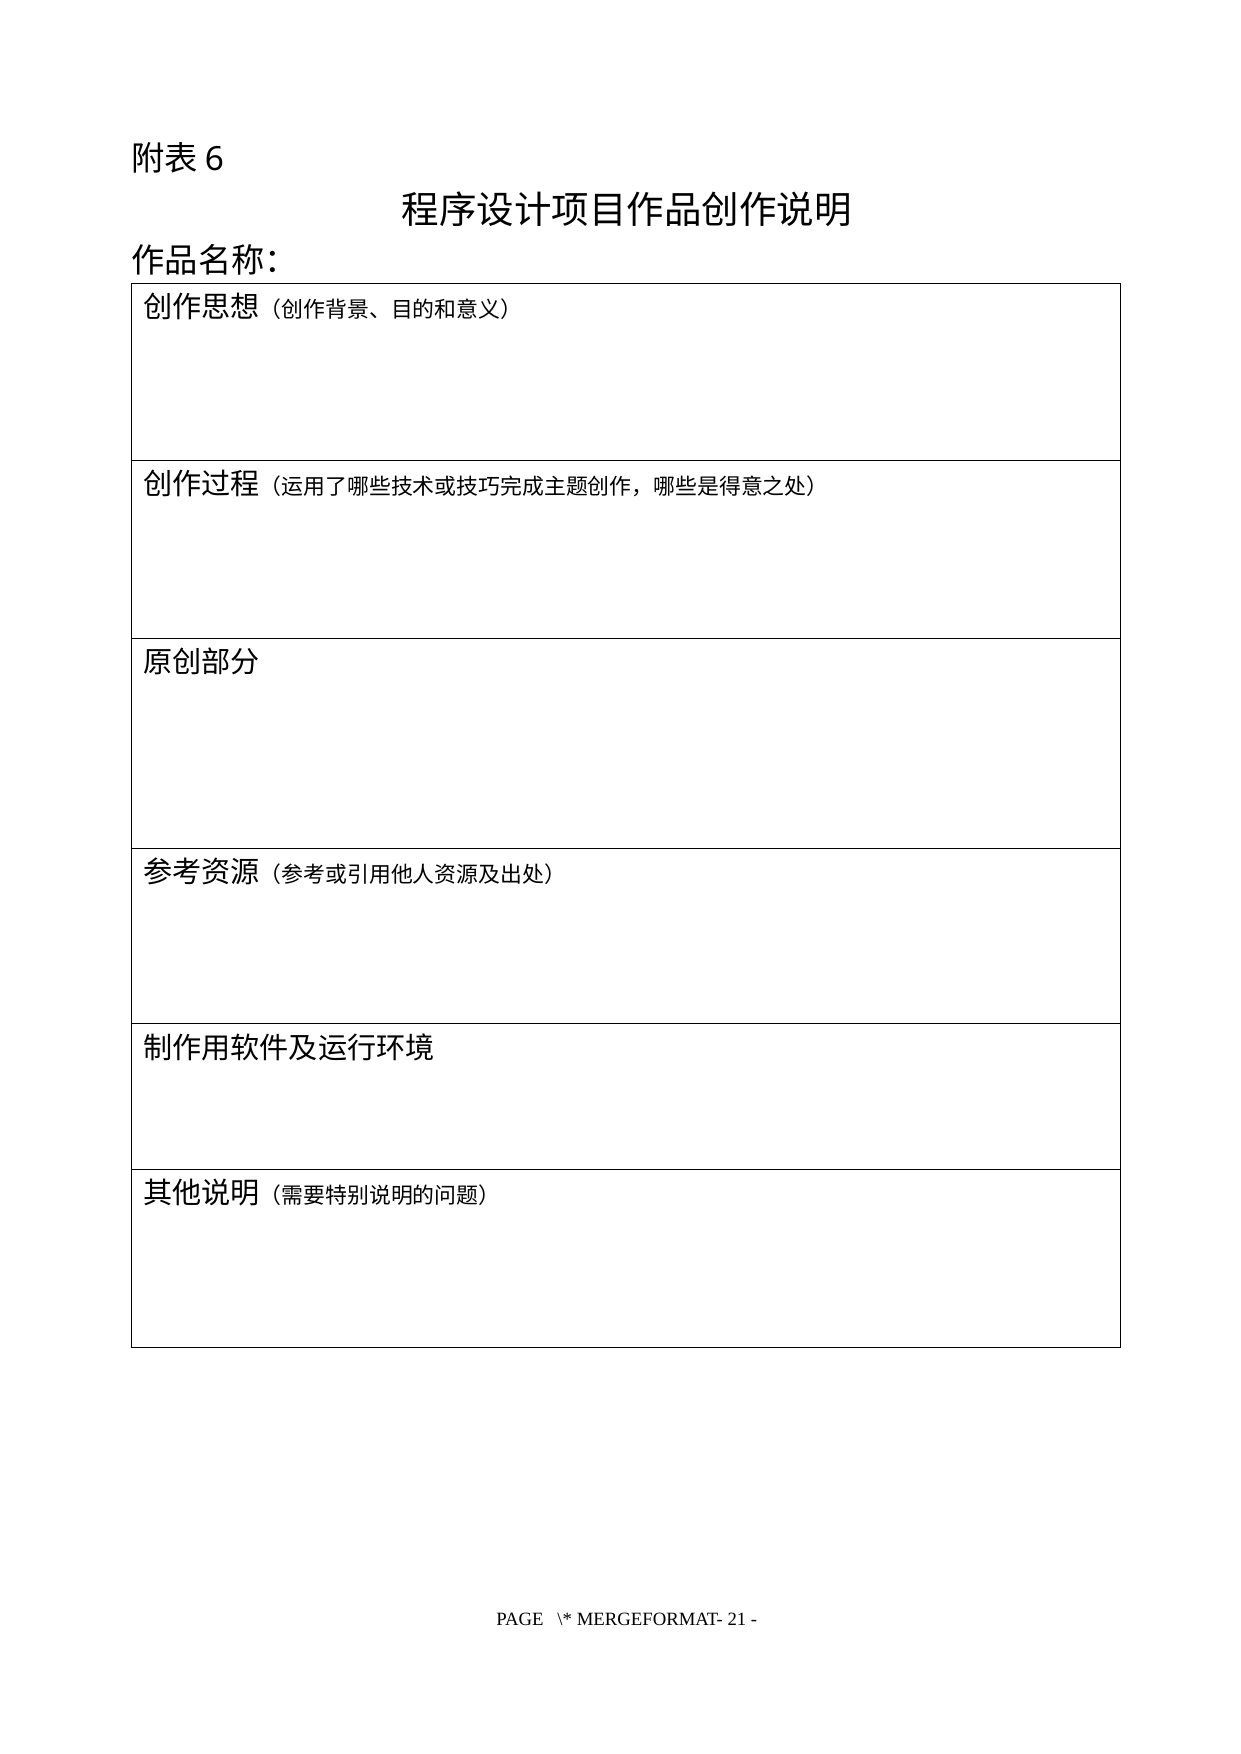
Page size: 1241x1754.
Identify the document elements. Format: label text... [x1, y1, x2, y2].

text 附表6 [131, 132, 1122, 180]
table_cell 其他说明（需要特别说明的问题） [132, 1170, 1120, 1347]
table_cell 原创部分 [132, 639, 1120, 847]
text 作品名称： [131, 234, 1122, 282]
text 程序设计项目作品创作说明 [131, 180, 1122, 234]
table_cell 制作用软件及运行环境 [132, 1024, 1120, 1169]
table_cell 参考资源（参考或引用他人资源及出处） [132, 849, 1120, 1023]
table_cell 创作过程（运用了哪些技术或技巧完成主题创作，哪些是得意之处） [132, 461, 1120, 638]
table_header 创作思想（创作背景、目的和意义） [132, 284, 1120, 460]
